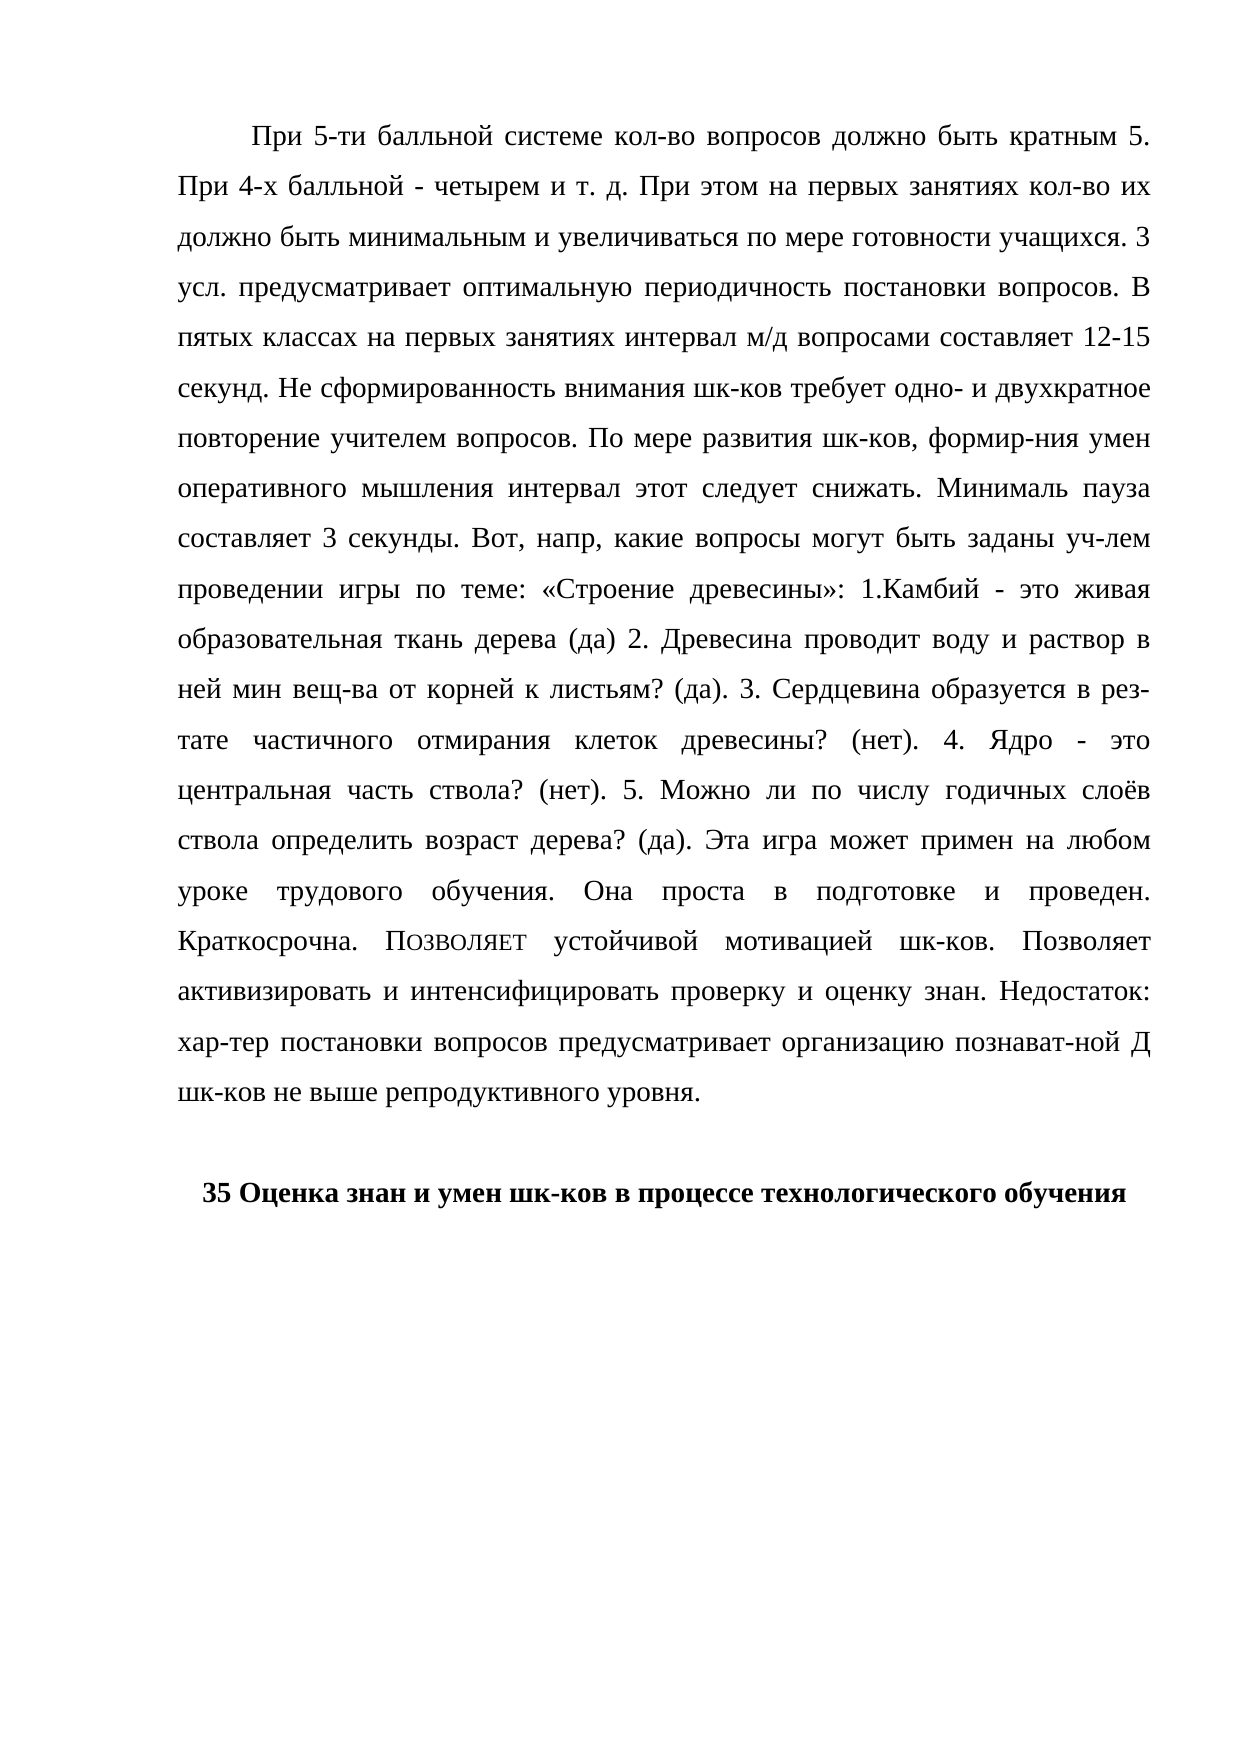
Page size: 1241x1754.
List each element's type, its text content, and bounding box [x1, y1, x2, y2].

text 35 Оценка знан и умен шк-ков в процессе технологического обучения [177, 1175, 1152, 1208]
text При 5-ти балльной системе кол-во вопросов должно быть кратным 5. При 4-х балльной - четырем и т. д. При этом на первых занятиях кол-во их должно быть минимальным и увеличиваться по мере готовности учащихся. 3 усл. предусматривает оптимальную периодичность постановки вопросов. В пятых классах на первых занятиях интервал м/д вопросами составляет 12-15 секунд. Не сформированность внимания шк-ков требует одно- и двухкратное повторение учителем вопросов. По мере развития шк-ков, формир-ния умен оперативного мышления интервал этот следует снижать. Минималь пауза составляет 3 секунды. Вот, напр, какие вопросы могут быть заданы уч-лем проведении игры по теме: «Строение древесины»: 1.Камбий - это живая образовательная ткань дерева (да) 2. Древесина проводит воду и раствор в ней мин вещ-ва от корней к листьям? (да). 3. Сердцевина образуется в рез-тате частичного отмирания клеток древесины? (нет). 4. Ядро - это центральная часть ствола? (нет). 5. Можно ли по числу годичных слоёв ствола определить возраст дерева? (да). Эта игра может примен на любом уроке трудового обучения. Она проста в подготовке и проведен. Краткосрочна. Позволяет устойчивой мотивацией шк-ков. Позволяет активизировать и интенсифицировать проверку и оценку знан. Недостаток: хар-тер постановки вопросов предусматривает организацию познават-ной Д шк-ков не выше репродуктивного уровня. [177, 118, 1152, 1108]
